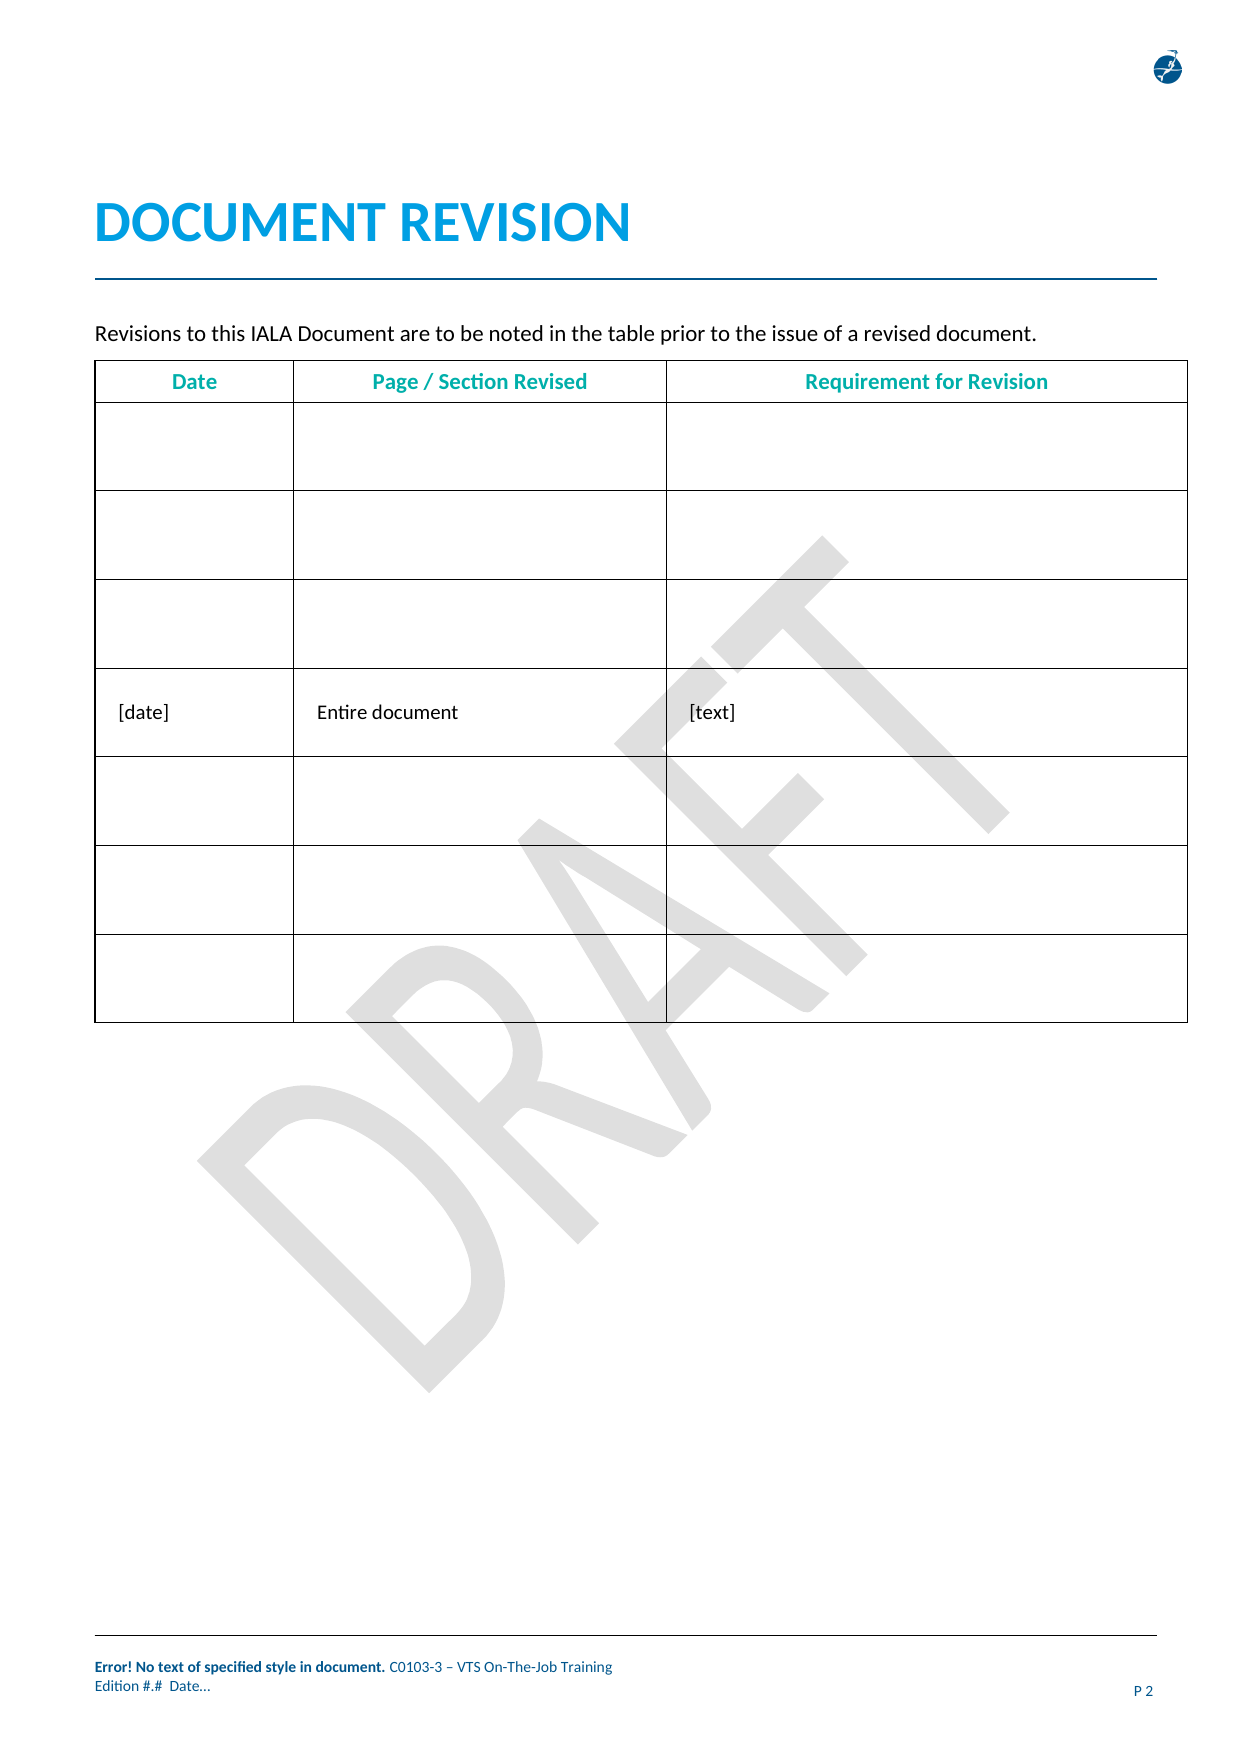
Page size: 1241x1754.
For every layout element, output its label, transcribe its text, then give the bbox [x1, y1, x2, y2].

table_cell [294, 491, 666, 579]
table_cell [667, 846, 1187, 933]
table_cell [96, 757, 293, 845]
table_cell [667, 757, 1187, 845]
table_cell [667, 491, 1187, 579]
table_cell [667, 935, 1187, 1022]
table_cell Entire document [294, 669, 666, 756]
table_cell [96, 935, 293, 1022]
table_header Page / Section Revised [294, 361, 666, 402]
table_cell [294, 846, 666, 933]
table_cell [294, 935, 666, 1022]
table_cell [667, 403, 1187, 490]
text Revisions to this IALA Document are to be noted in the table prior to the issue of a revised document. [94, 319, 1157, 347]
table_cell [96, 846, 293, 933]
table_cell [date] [96, 669, 293, 756]
table_cell [96, 580, 293, 667]
table_cell [667, 580, 1187, 667]
table_cell [294, 403, 666, 490]
table_cell [96, 491, 293, 579]
table_cell [294, 580, 666, 667]
table_cell [96, 403, 293, 490]
table_cell [text] [667, 669, 1187, 756]
table_header Date [96, 361, 293, 402]
picture [1122, 0, 1241, 119]
table_header Requirement for Revision [667, 361, 1187, 402]
table_cell [294, 757, 666, 845]
